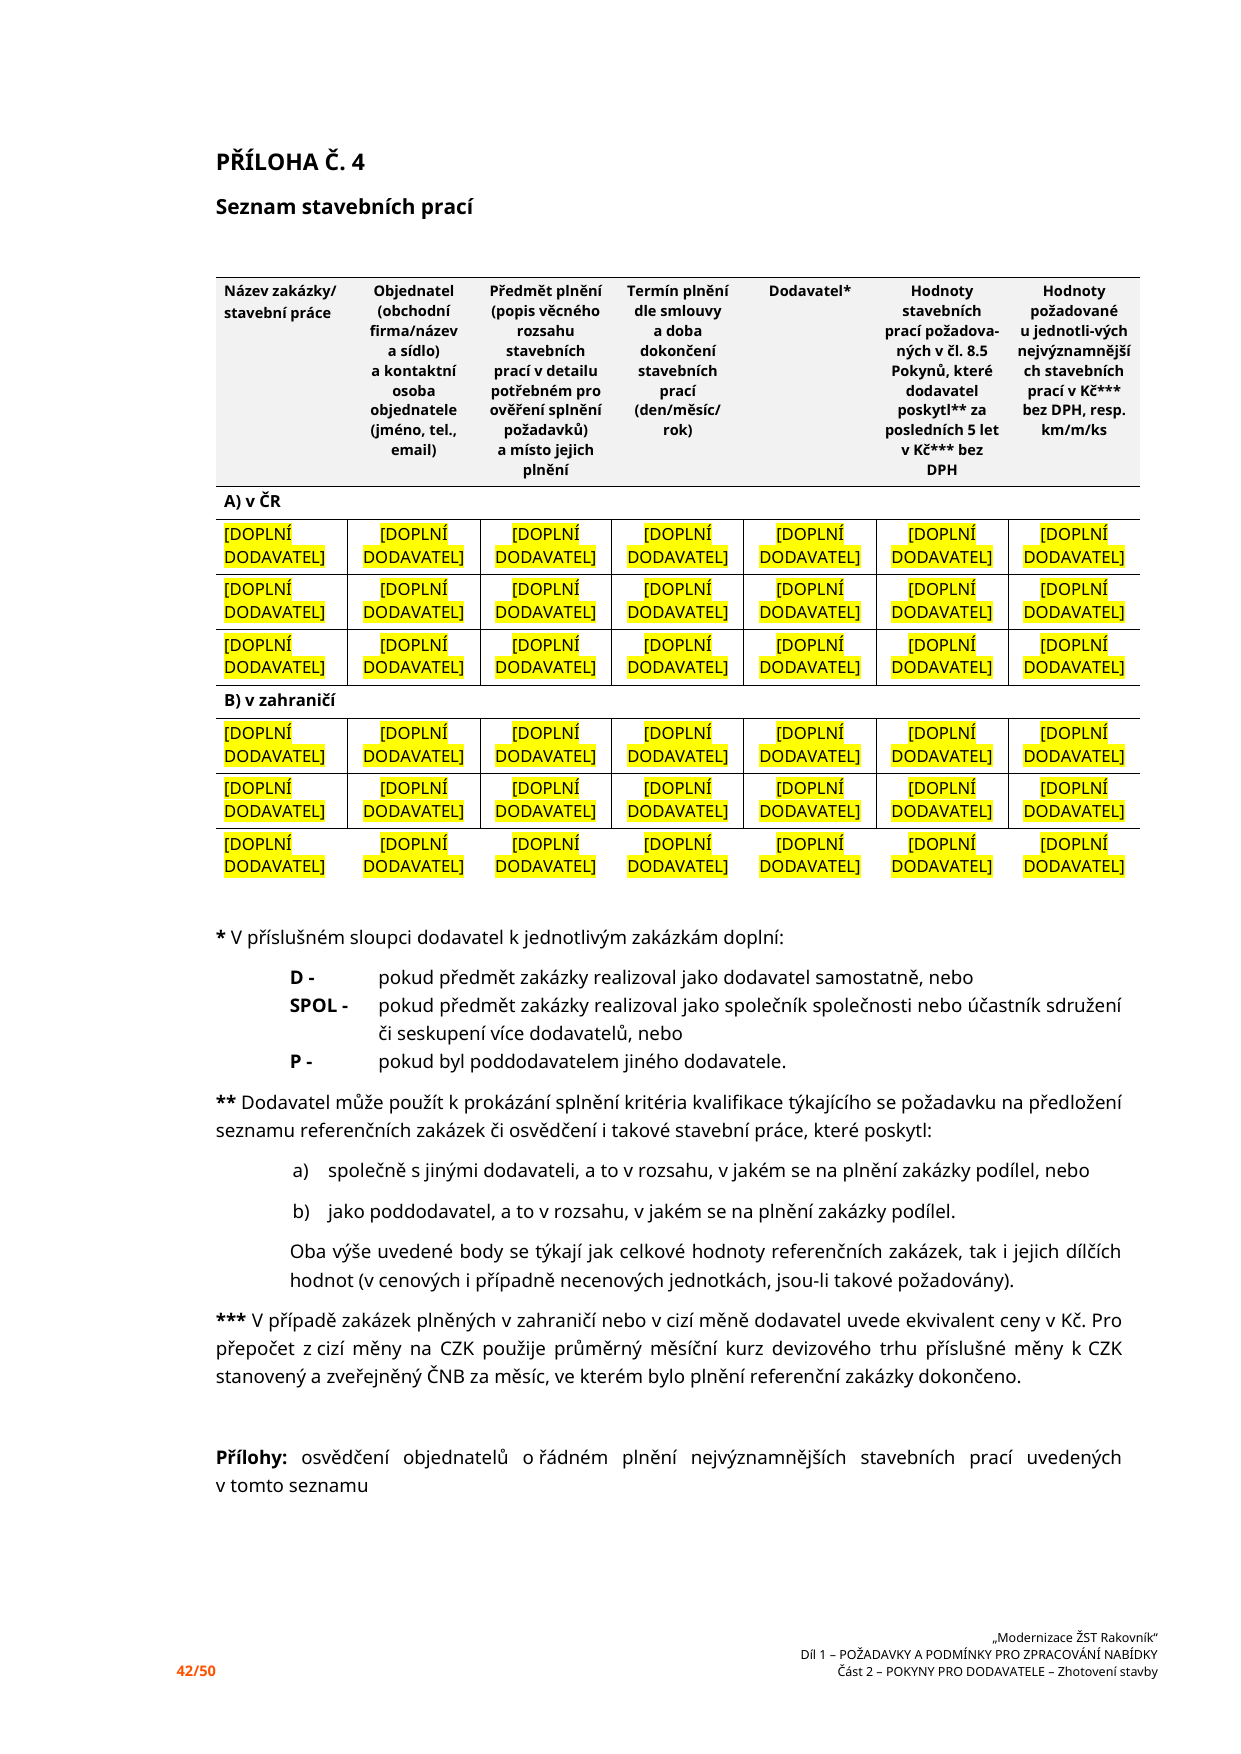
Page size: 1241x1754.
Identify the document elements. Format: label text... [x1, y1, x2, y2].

table_cell [DOPLNÍ DODAVATEL] [348, 719, 480, 773]
table_cell [DOPLNÍ DODAVATEL] [1009, 575, 1140, 629]
table_cell A) v ČR [216, 487, 1140, 518]
table_cell [DOPLNÍ DODAVATEL] [1009, 774, 1140, 828]
table_cell [DOPLNÍ DODAVATEL] [348, 575, 480, 629]
table_cell [DOPLNÍ DODAVATEL] [348, 520, 480, 574]
text SPOL - pokud předmět zakázky realizoval jako společník společnosti nebo účastník sdružení či seskupení více dodavatelů, nebo [289, 993, 1122, 1046]
table_cell [DOPLNÍ DODAVATEL] [744, 719, 876, 773]
table_cell [DOPLNÍ DODAVATEL] [481, 774, 611, 828]
table_cell [DOPLNÍ DODAVATEL] [612, 520, 743, 574]
table_cell [DOPLNÍ DODAVATEL] [612, 575, 743, 629]
table_cell [DOPLNÍ DODAVATEL] [216, 774, 347, 828]
table_cell [DOPLNÍ DODAVATEL] [612, 774, 743, 828]
table_cell [DOPLNÍ DODAVATEL] [216, 719, 347, 773]
table_cell [DOPLNÍ DODAVATEL] [216, 520, 347, 574]
table_cell [DOPLNÍ DODAVATEL] [612, 719, 743, 773]
table_cell [DOPLNÍ DODAVATEL] [612, 829, 744, 884]
text Seznam stavebních prací [216, 192, 1122, 221]
table_cell [DOPLNÍ DODAVATEL] [481, 719, 611, 773]
table_cell [DOPLNÍ DODAVATEL] [877, 575, 1008, 629]
table_cell [DOPLNÍ DODAVATEL] [612, 630, 743, 685]
table_cell [DOPLNÍ DODAVATEL] [744, 630, 876, 685]
table_cell [DOPLNÍ DODAVATEL] [1009, 719, 1140, 773]
table_header Hodnoty stavebních prací požadova- ných v čl. 8.5 Pokynů, které dodavatel poskytl** za posledních 5 let v Kč*** bez DPH [876, 278, 1008, 486]
table_cell [DOPLNÍ DODAVATEL] [744, 774, 876, 828]
table_cell [DOPLNÍ DODAVATEL] [481, 520, 611, 574]
text D - pokud předmět zakázky realizoval jako dodavatel samostatně, nebo [289, 965, 1122, 990]
table_cell [DOPLNÍ DODAVATEL] [348, 829, 480, 884]
table_cell [DOPLNÍ DODAVATEL] [216, 575, 347, 629]
text Oba výše uvedené body se týkají jak celkové hodnoty referenčních zakázek, tak i jejich dílčích hodnot (v cenových i případně necenových jednotkách, jsou-li takové požadovány). [289, 1239, 1122, 1292]
table_cell [DOPLNÍ DODAVATEL] [876, 829, 1008, 884]
table_cell [DOPLNÍ DODAVATEL] [877, 520, 1008, 574]
text *** V případě zakázek plněných v zahraničí nebo v cizí měně dodavatel uvede ekvivalent ceny v Kč. Pro přepočet z cizí měny na CZK použije průměrný měsíční kurz devizového trhu příslušné měny k CZK stanovený a zveřejněný ČNB za měsíc, ve kterém bylo plnění referenční zakázky dokončeno. [216, 1307, 1122, 1389]
table_header Hodnoty požadované u jednotli-vých nejvýznamnějších stavebních prací v Kč*** bez DPH, resp. km/m/ks [1008, 278, 1140, 486]
table_cell [DOPLNÍ DODAVATEL] [481, 630, 611, 685]
table_header Dodavatel* [744, 278, 876, 486]
table_cell [DOPLNÍ DODAVATEL] [744, 520, 876, 574]
table_header Název zakázky/ stavební práce [216, 278, 348, 486]
table_cell [DOPLNÍ DODAVATEL] [877, 719, 1008, 773]
table_header Termín plnění dle smlouvy a doba dokončení stavebních prací (den/měsíc/ rok) [612, 278, 744, 486]
table_cell [DOPLNÍ DODAVATEL] [1009, 630, 1140, 685]
text P - pokud byl poddodavatelem jiného dodavatele. [289, 1049, 1122, 1074]
table_cell [DOPLNÍ DODAVATEL] [1008, 829, 1140, 884]
table_cell [DOPLNÍ DODAVATEL] [216, 630, 347, 685]
table_cell [DOPLNÍ DODAVATEL] [348, 774, 480, 828]
table_cell [DOPLNÍ DODAVATEL] [744, 829, 876, 884]
table_cell [DOPLNÍ DODAVATEL] [348, 630, 480, 685]
table_header Předmět plnění (popis věcného rozsahu stavebních prací v detailu potřebném pro ověření splnění požadavků) a místo jejich plnění [480, 278, 612, 486]
table_cell [DOPLNÍ DODAVATEL] [216, 829, 348, 884]
text jako poddodavatel, a to v rozsahu, v jakém se na plnění zakázky podílel. [292, 1198, 1122, 1224]
table_cell [DOPLNÍ DODAVATEL] [877, 774, 1008, 828]
text ** Dodavatel může použít k prokázání splnění kritéria kvalifikace týkajícího se požadavku na předložení seznamu referenčních zakázek či osvědčení i takové stavební práce, které poskytl: [216, 1089, 1122, 1143]
table_cell B) v zahraničí [216, 686, 1140, 717]
table_cell [DOPLNÍ DODAVATEL] [480, 829, 612, 884]
list společně s jinými dodavateli, a to v rozsahu, v jakém se na plnění zakázky podílel, nebo [292, 1158, 1122, 1183]
table_header Objednatel (obchodní firma/název a sídlo) a kontaktní osoba objednatele (jméno, tel., email) [348, 278, 480, 486]
text Příloha č. 4 [216, 146, 1122, 177]
table_cell [DOPLNÍ DODAVATEL] [744, 575, 876, 629]
table_cell [DOPLNÍ DODAVATEL] [877, 630, 1008, 685]
table_cell [DOPLNÍ DODAVATEL] [1009, 520, 1140, 574]
text * V příslušném sloupci dodavatel k jednotlivým zakázkám doplní: [216, 924, 1122, 950]
text Přílohy: osvědčení objednatelů o řádném plnění nejvýznamnějších stavebních prací uvedených v tomto seznamu [216, 1444, 1122, 1498]
table_cell [DOPLNÍ DODAVATEL] [481, 575, 611, 629]
